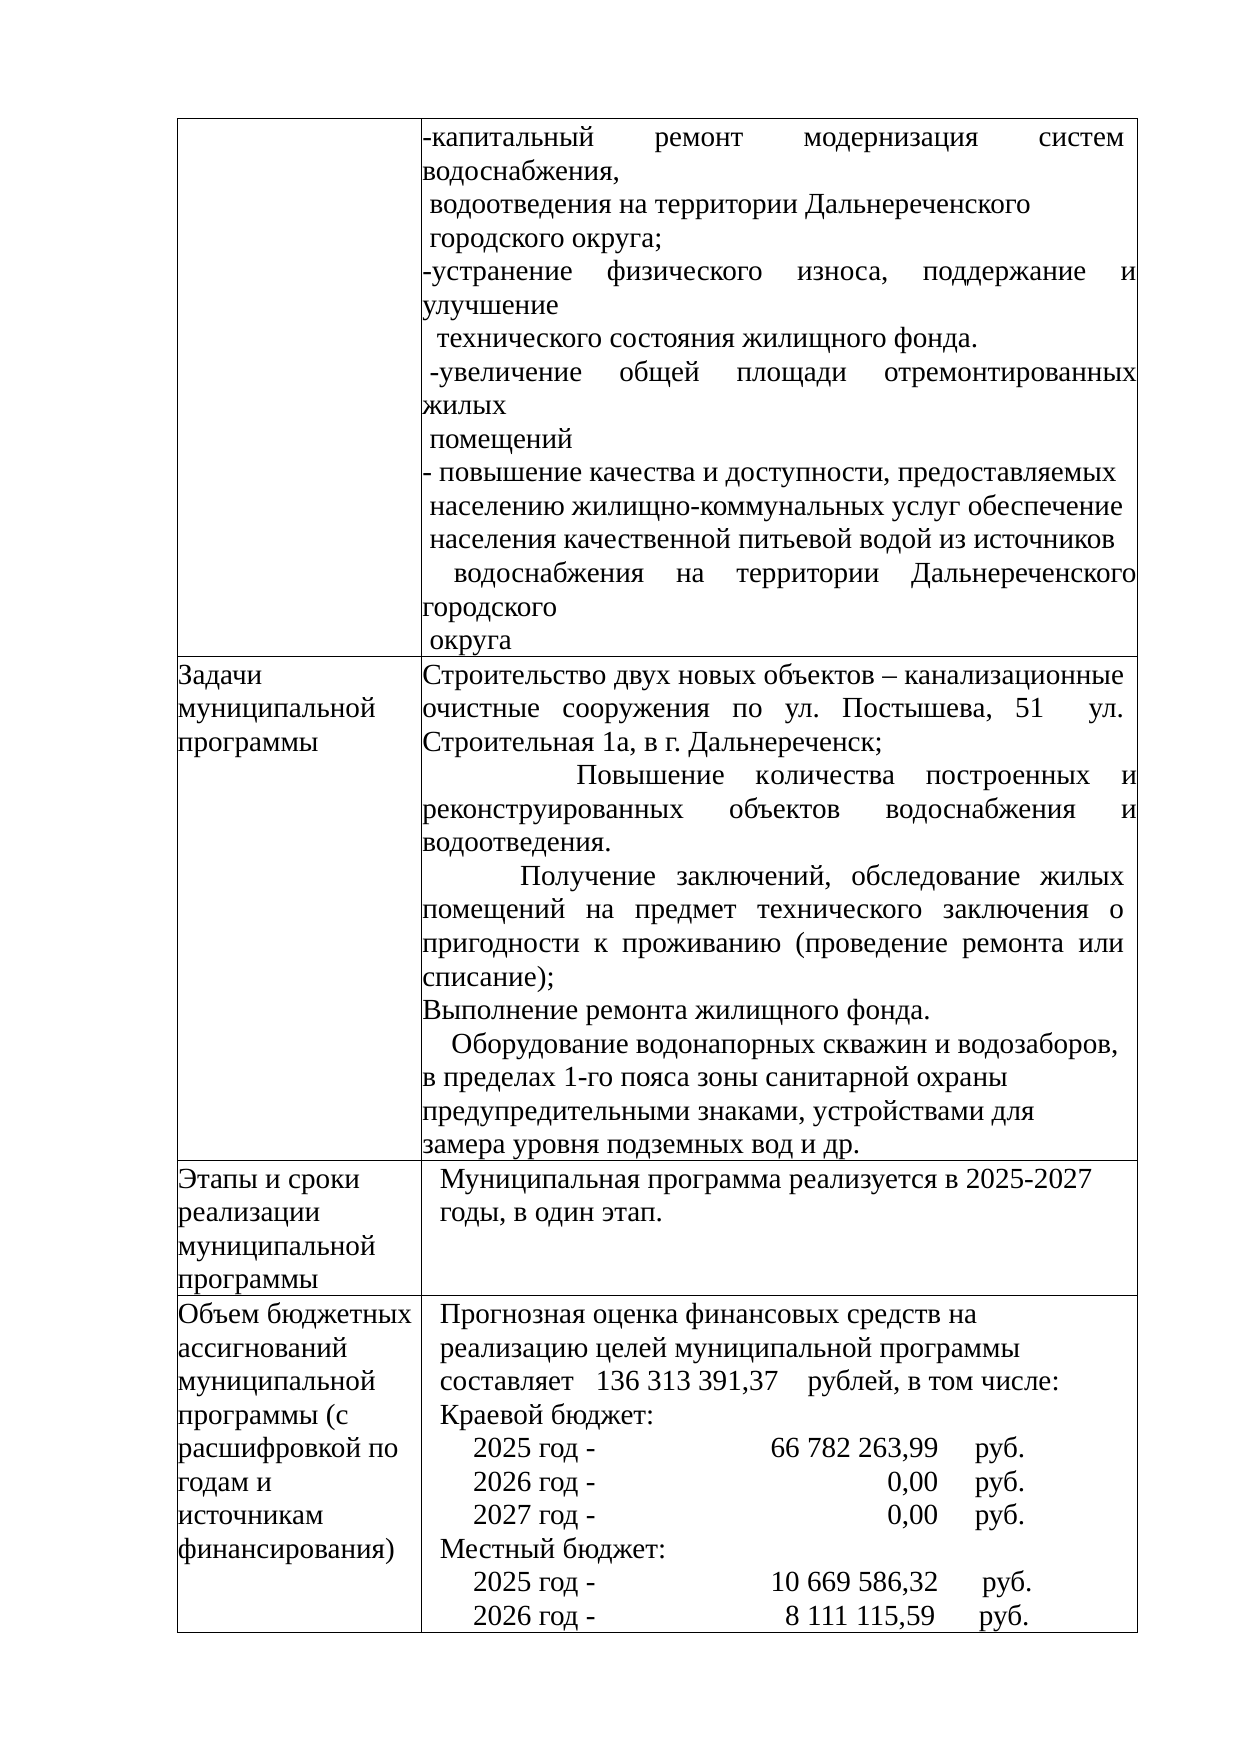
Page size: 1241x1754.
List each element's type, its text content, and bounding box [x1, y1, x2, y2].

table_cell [178, 1296, 421, 1632]
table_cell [422, 1296, 1137, 1632]
table_cell Муниципальная программа реализуется в 2025-2027 годы, в один этап. [422, 1161, 1137, 1295]
table_cell Задачи муниципальной программы [178, 657, 421, 1160]
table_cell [422, 119, 1137, 656]
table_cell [178, 119, 421, 656]
table_cell Этапы и сроки реализации муниципальной программы [178, 1161, 421, 1295]
table_cell Строительство двух новых объектов – канализационные очистные сооружения по ул. Постышева, 51 ул. Строительная 1а, в г. Дальнереченск; Повышение количества построенных и реконструированных объектов водоснабжения и водоотведения. Получение заключений, обследование жилых помещений на предмет технического заключения о пригодности к проживанию (проведение ремонта или списание); Выполнение ремонта жилищного фонда. Оборудование водонапорных скважин и водозаборов, в пределах 1-го пояса зоны санитарной охраны предупредительными знаками, устройствами для замера уровня подземных вод и др. [422, 657, 1137, 1160]
